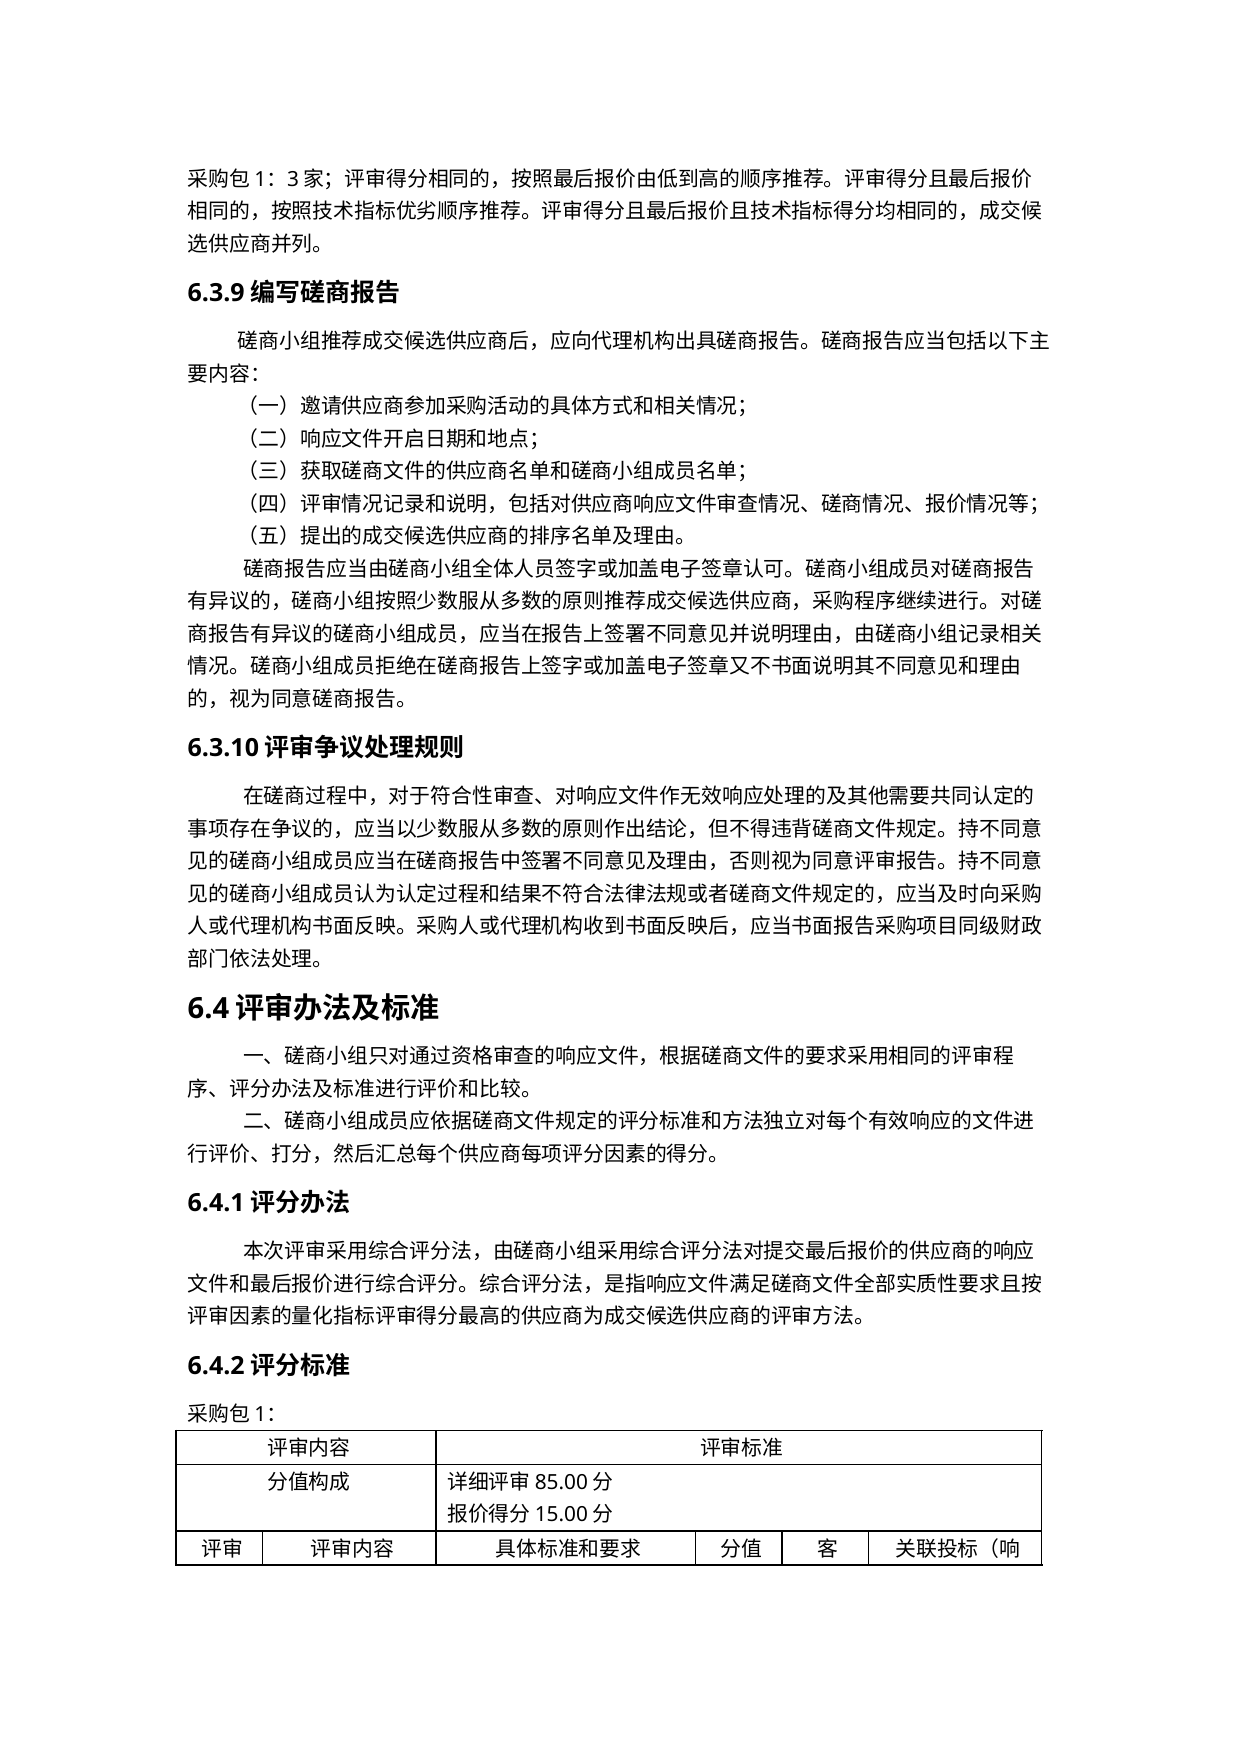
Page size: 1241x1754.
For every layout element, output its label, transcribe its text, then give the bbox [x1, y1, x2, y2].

text 6.3.9编写磋商报告 [187, 259, 1053, 324]
text 二、磋商小组成员应依据磋商文件规定的评分标准和方法独立对每个有效响应的文件进行评价、打分，然后汇总每个供应商每项评分因素的得分。 [187, 1104, 1053, 1169]
text （一）邀请供应商参加采购活动的具体方式和相关情况； [187, 389, 1053, 422]
table_cell 分值构成 [177, 1465, 435, 1530]
text （三）获取磋商文件的供应商名单和磋商小组成员名单； [187, 454, 1053, 487]
text 采购包1： [187, 1397, 1053, 1429]
table_cell 分值 [696, 1532, 781, 1564]
text 6.3.10评审争议处理规则 [187, 714, 1053, 779]
text （二）响应文件开启日期和地点； [187, 422, 1053, 454]
text 磋商报告应当由磋商小组全体人员签字或加盖电子签章认可。磋商小组成员对磋商报告有异议的，磋商小组按照少数服从多数的原则推荐成交候选供应商，采购程序继续进行。对磋商报告有异议的磋商小组成员，应当在报告上签署不同意见并说明理由，由磋商小组记录相关情况。磋商小组成员拒绝在磋商报告上签字或加盖电子签章又不书面说明其不同意见和理由的，视为同意磋商报告。 [187, 552, 1053, 714]
text 采购包1：3家；评审得分相同的，按照最后报价由低到高的顺序推荐。评审得分且最后报价相同的，按照技术指标优劣顺序推荐。评审得分且最后报价且技术指标得分均相同的，成交候选供应商并列。 [187, 162, 1053, 259]
table_cell 关联投标（响应）文件格式文件 [869, 1532, 1041, 1564]
table_cell 具体标准和要求 [437, 1532, 695, 1564]
table_cell 客观/主观 [783, 1532, 868, 1564]
text （五）提出的成交候选供应商的排序名单及理由。 [187, 519, 1053, 552]
text 6.4.1评分办法 [187, 1169, 1053, 1234]
table_cell 评审内容 [263, 1532, 435, 1564]
text 6.4.2评分标准 [187, 1332, 1053, 1397]
text 一、磋商小组只对通过资格审查的响应文件，根据磋商文件的要求采用相同的评审程序、评分办法及标准进行评价和比较。 [187, 1039, 1053, 1104]
table_cell 详细评审85.00分 报价得分15.00分 [437, 1465, 1041, 1530]
table_header 评审内容 [177, 1431, 435, 1463]
table_cell 评审因素分类 [177, 1532, 262, 1564]
text 磋商小组推荐成交候选供应商后，应向代理机构出具磋商报告。磋商报告应当包括以下主要内容： [187, 324, 1053, 389]
text 本次评审采用综合评分法，由磋商小组采用综合评分法对提交最后报价的供应商的响应文件和最后报价进行综合评分。综合评分法，是指响应文件满足磋商文件全部实质性要求且按评审因素的量化指标评审得分最高的供应商为成交候选供应商的评审方法。 [187, 1234, 1053, 1332]
text 在磋商过程中，对于符合性审查、对响应文件作无效响应处理的及其他需要共同认定的事项存在争议的，应当以少数服从多数的原则作出结论，但不得违背磋商文件规定。持不同意见的磋商小组成员应当在磋商报告中签署不同意见及理由，否则视为同意评审报告。持不同意见的磋商小组成员认为认定过程和结果不符合法律法规或者磋商文件规定的，应当及时向采购人或代理机构书面反映。采购人或代理机构收到书面反映后，应当书面报告采购项目同级财政部门依法处理。 [187, 779, 1053, 974]
text （四）评审情况记录和说明，包括对供应商响应文件审查情况、磋商情况、报价情况等； [187, 487, 1053, 519]
table_header 评审标准 [437, 1431, 1041, 1463]
text 6.4评审办法及标准 [187, 974, 1053, 1039]
